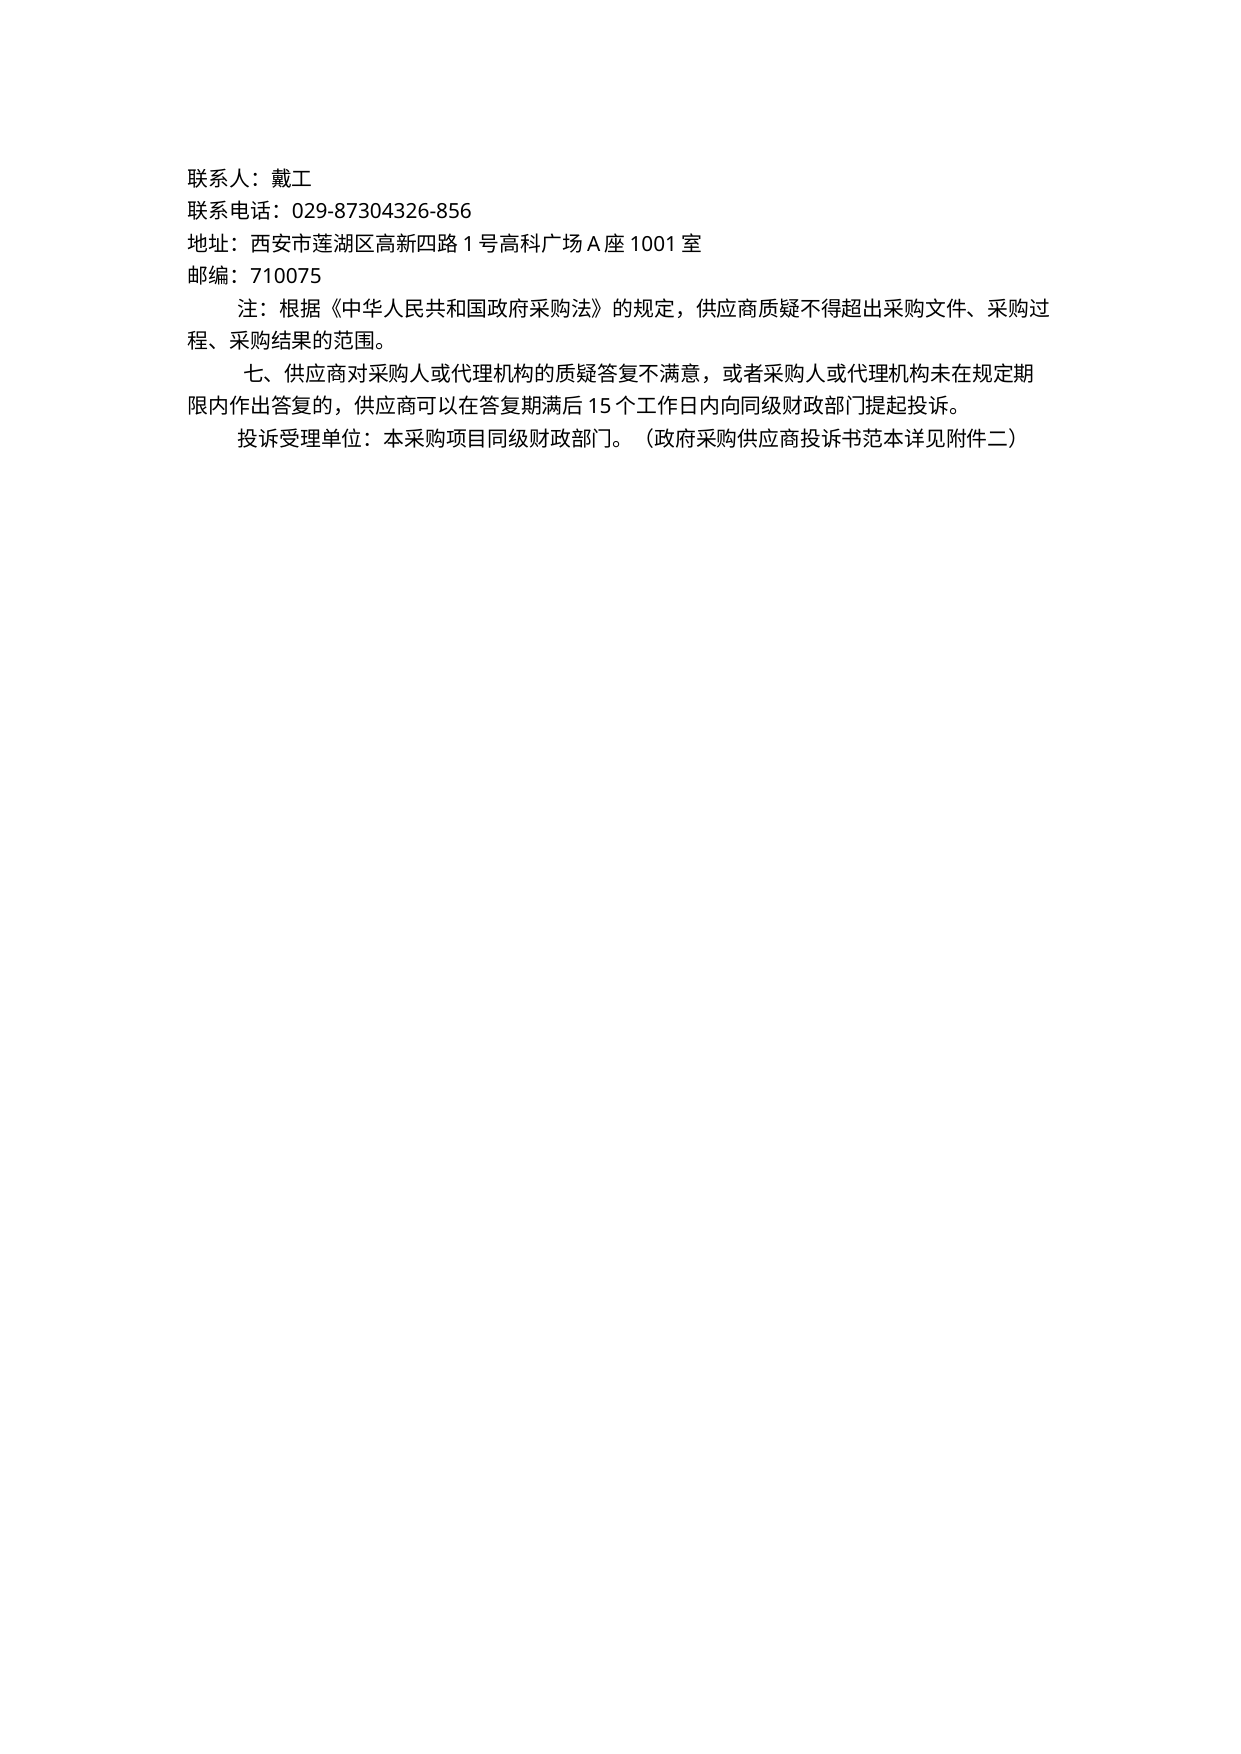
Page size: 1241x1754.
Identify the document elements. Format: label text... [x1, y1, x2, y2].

text 联系人：戴工 [187, 162, 1053, 194]
text 联系电话：029-87304326-856 [187, 194, 1053, 227]
text 注：根据《中华人民共和国政府采购法》的规定，供应商质疑不得超出采购文件、采购过程、采购结果的范围。 [187, 292, 1053, 357]
text 邮编：710075 [187, 259, 1053, 292]
text 投诉受理单位：本采购项目同级财政部门。（政府采购供应商投诉书范本详见附件二） [187, 422, 1053, 454]
text 七、供应商对采购人或代理机构的质疑答复不满意，或者采购人或代理机构未在规定期限内作出答复的，供应商可以在答复期满后15个工作日内向同级财政部门提起投诉。 [187, 357, 1053, 422]
text 地址：西安市莲湖区高新四路1号高科广场A座1001室 [187, 227, 1053, 259]
